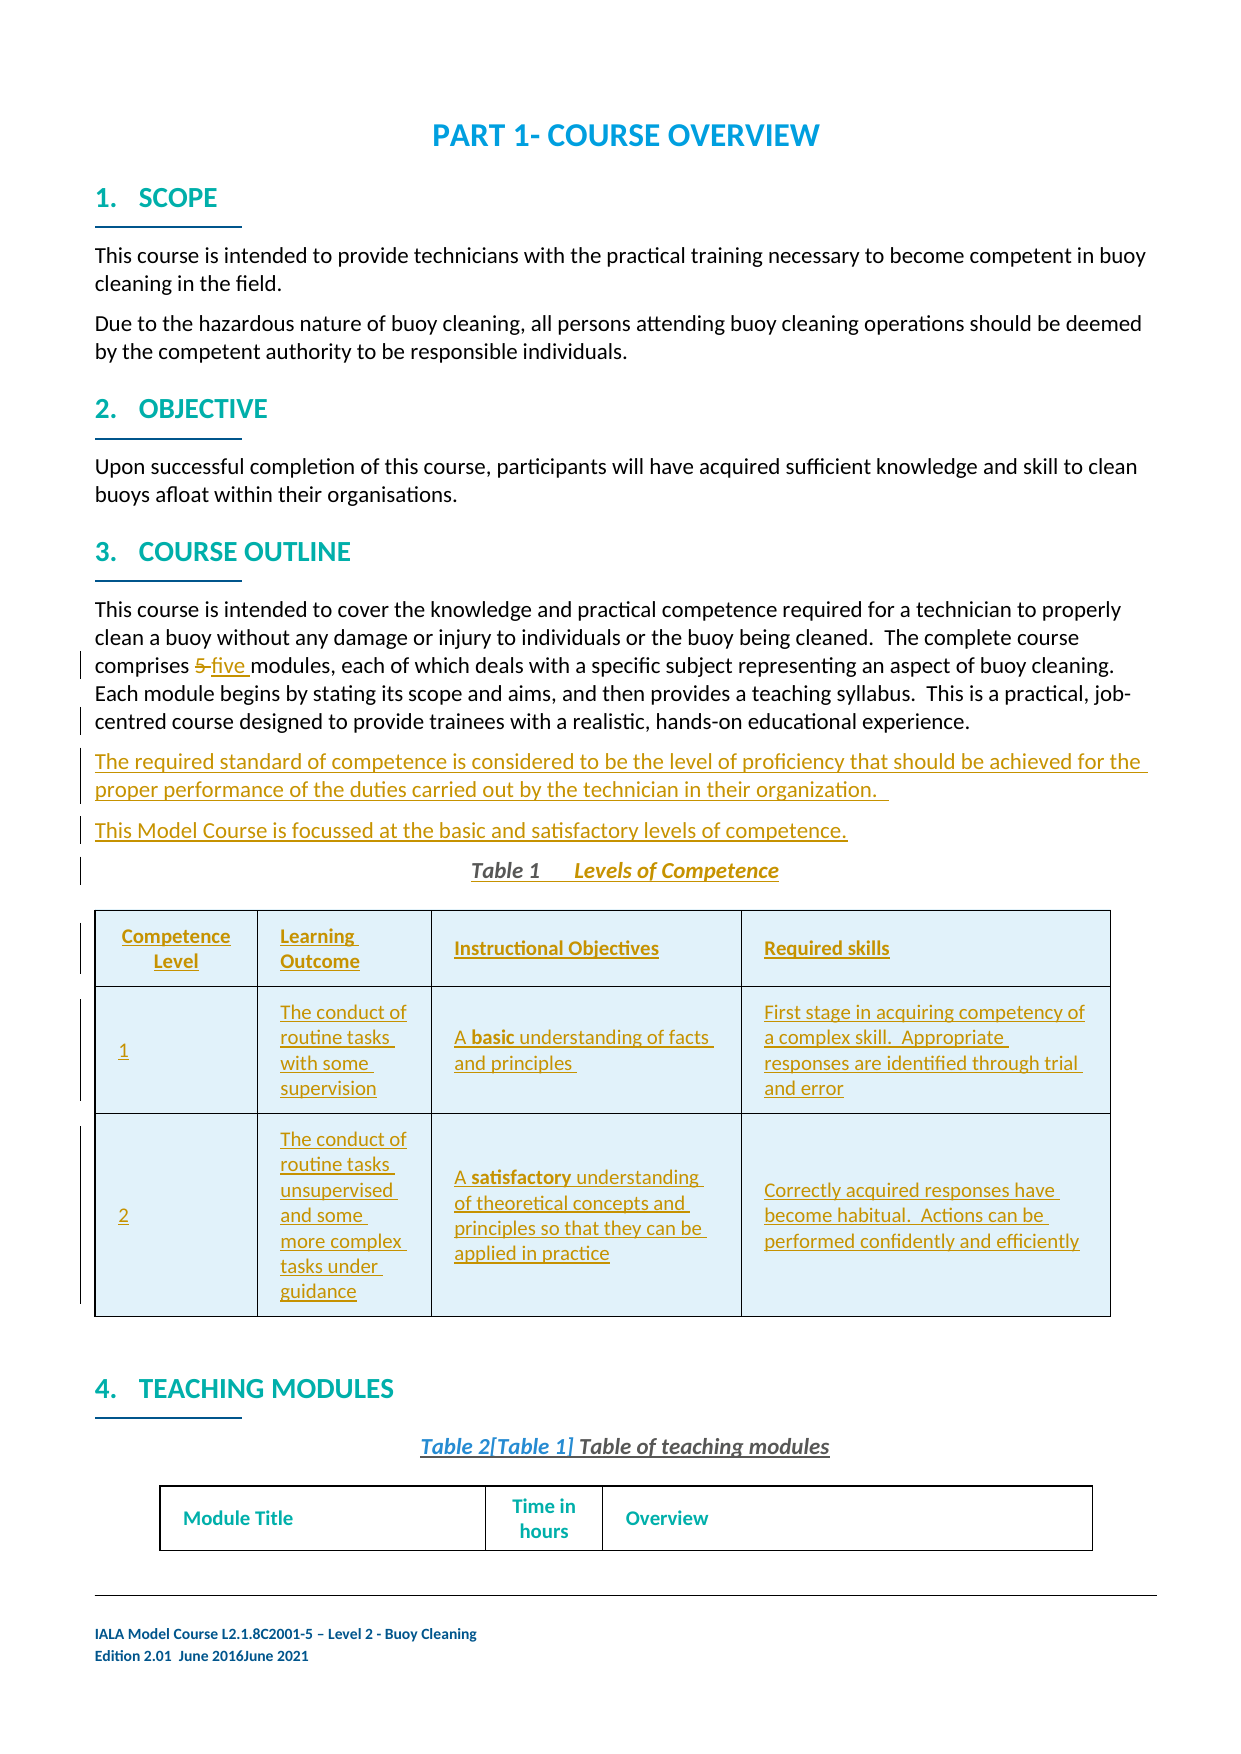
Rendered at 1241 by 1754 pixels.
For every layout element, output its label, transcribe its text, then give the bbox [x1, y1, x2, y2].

subtitle TEACHING MODULES [94, 1370, 1157, 1406]
subtitle OBJECTIVE [94, 391, 1157, 426]
text - COURSE OVERVIEW [94, 113, 1157, 154]
table_header Module Title [161, 1487, 485, 1550]
subtitle SCOPE [94, 179, 1157, 215]
text Upon successful completion of this course, participants will have acquired sufficient knowledge and skill to clean buoys afloat within their organisations. [94, 452, 1157, 508]
text Due to the hazardous nature of buoy cleaning, all persons attending buoy cleaning operations should be deemed by the competent authority to be responsible individuals. [94, 309, 1157, 366]
table_header Time in hours [486, 1487, 602, 1550]
table_header Overview [603, 1487, 1092, 1550]
text This course is intended to cover the knowledge and practical competence required for a technician to properly clean a buoy without any damage or injury to individuals or the buoy being cleaned. The complete course comprises modules, each of which deals with a specific subject representing an aspect of buoy cleaning. Each module begins by stating its scope and aims, and then provides a teaching syllabus. This is a practical, job-centred course designed to provide trainees with a realistic, hands-on educational experience. [94, 595, 1157, 735]
text This course is intended to provide technicians with the practical training necessary to become competent in buoy cleaning in the field. [94, 241, 1157, 297]
text Table of teaching modules [94, 1432, 1157, 1460]
subtitle COURSE OUTLINE [94, 533, 1157, 569]
